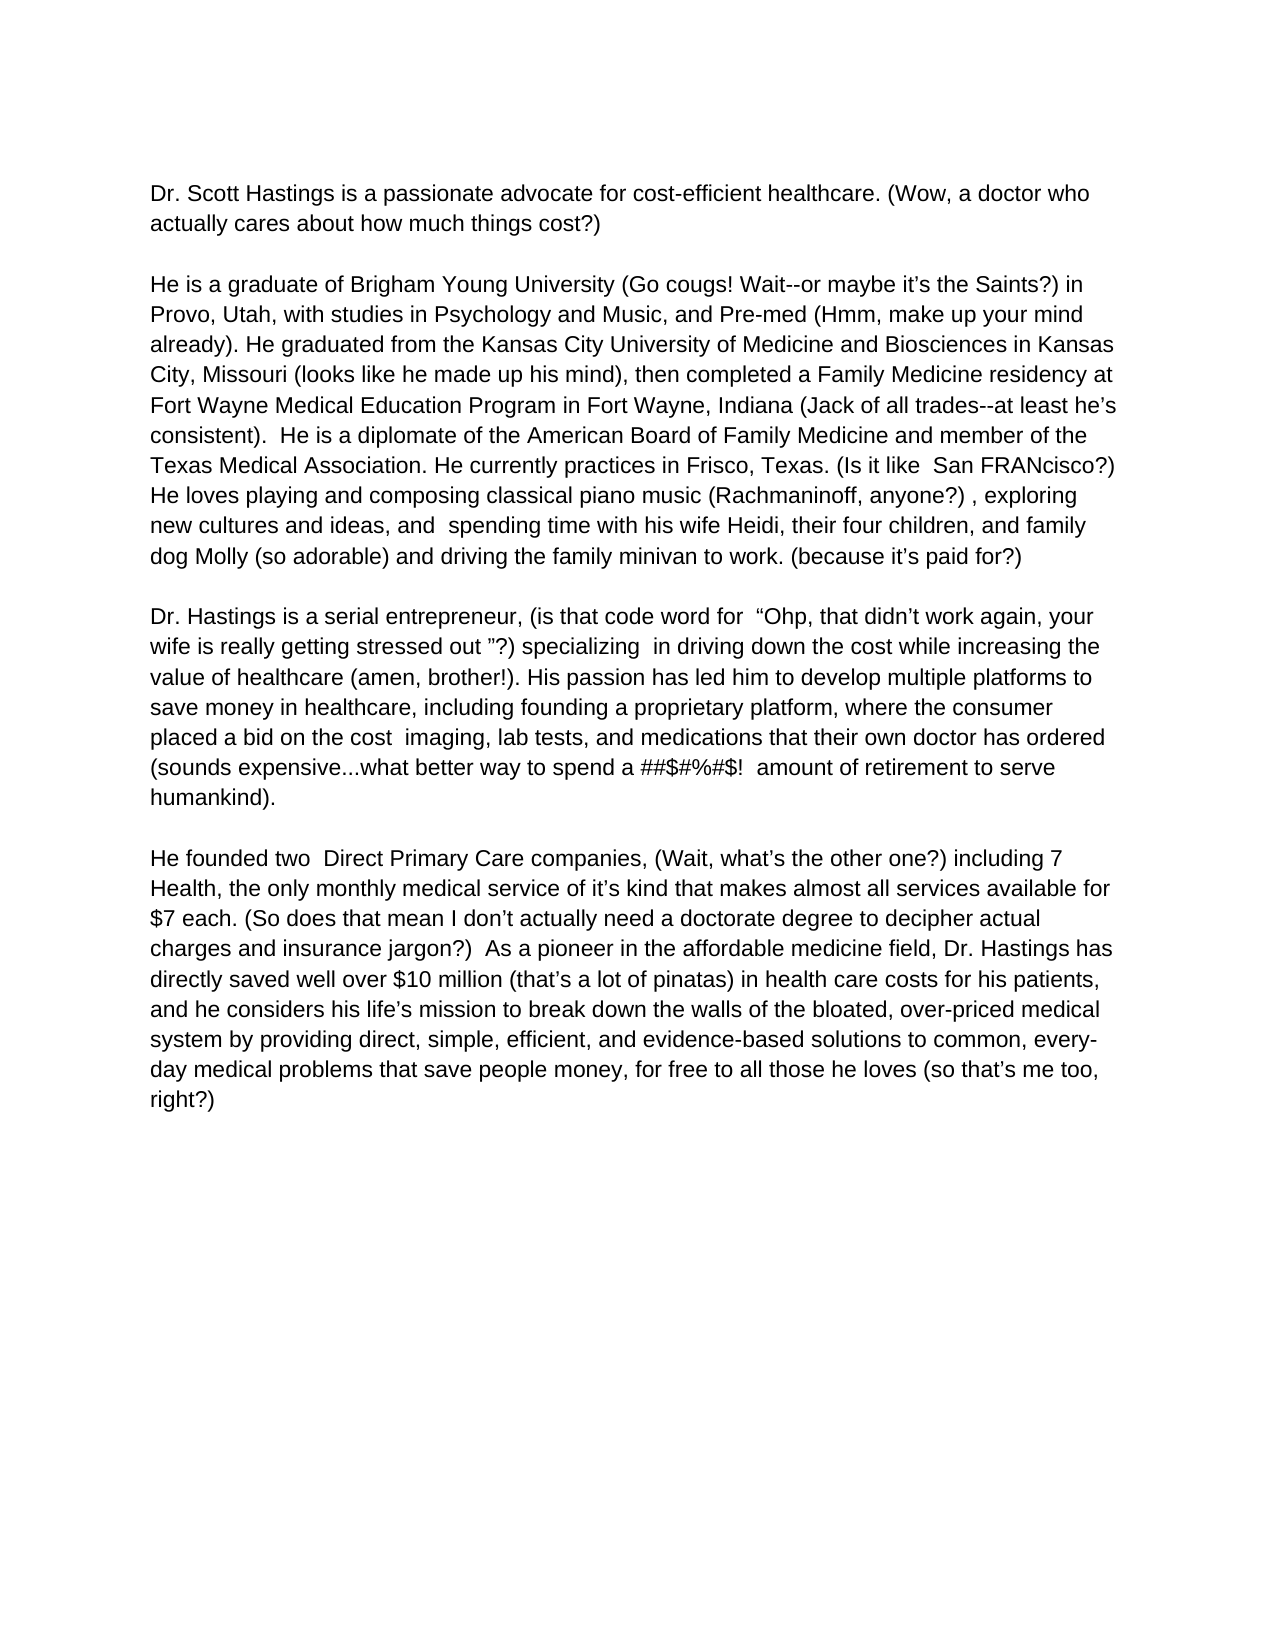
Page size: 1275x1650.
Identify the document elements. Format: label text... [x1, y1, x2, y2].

text Dr. Scott Hastings is a passionate advocate for cost-efficient healthcare. (Wow, a doctor who actually cares about how much things cost?) [150, 180, 1125, 237]
text He is a graduate of Brigham Young University (Go cougs! Wait--or maybe it’s the Saints?) in Provo, Utah, with studies in Psychology and Music, and Pre-med (Hmm, make up your mind already). He graduated from the Kansas City University of Medicine and Biosciences in Kansas City, Missouri (looks like he made up his mind), then completed a Family Medicine residency at Fort Wayne Medical Education Program in Fort Wayne, Indiana (Jack of all trades--at least he’s consistent). He is a diplomate of the American Board of Family Medicine and member of the Texas Medical Association. He currently practices in Frisco, Texas. (Is it like San FRANcisco?) He loves playing and composing classical piano music (Rachmaninoff, anyone?) , exploring new cultures and ideas, and spending time with his wife Heidi, their four children, and family dog Molly (so adorable) and driving the family minivan to work. (because it’s paid for?) [150, 271, 1125, 569]
text He founded two Direct Primary Care companies, (Wait, what’s the other one?) including 7 Health, the only monthly medical service of it’s kind that makes almost all services available for $7 each. (So does that mean I don’t actually need a doctorate degree to decipher actual charges and insurance jargon?) As a pioneer in the affordable medicine field, Dr. Hastings has directly saved well over $10 million (that’s a lot of pinatas) in health care costs for his patients, and he considers his life’s mission to break down the walls of the bloated, over-priced medical system by providing direct, simple, efficient, and evidence-based solutions to common, every-day medical problems that save people money, for free to all those he loves (so that’s me too, right?) [150, 845, 1125, 1113]
text Dr. Hastings is a serial entrepreneur, (is that code word for “Ohp, that didn’t work again, your wife is really getting stressed out ”?) specializing in driving down the cost while increasing the value of healthcare (amen, brother!). His passion has led him to develop multiple platforms to save money in healthcare, including founding a proprietary platform, where the consumer placed a bid on the cost imaging, lab tests, and medications that their own doctor has ordered (sounds expensive...what better way to spend a ##$#%#$! amount of retirement to serve humankind). [150, 603, 1125, 811]
